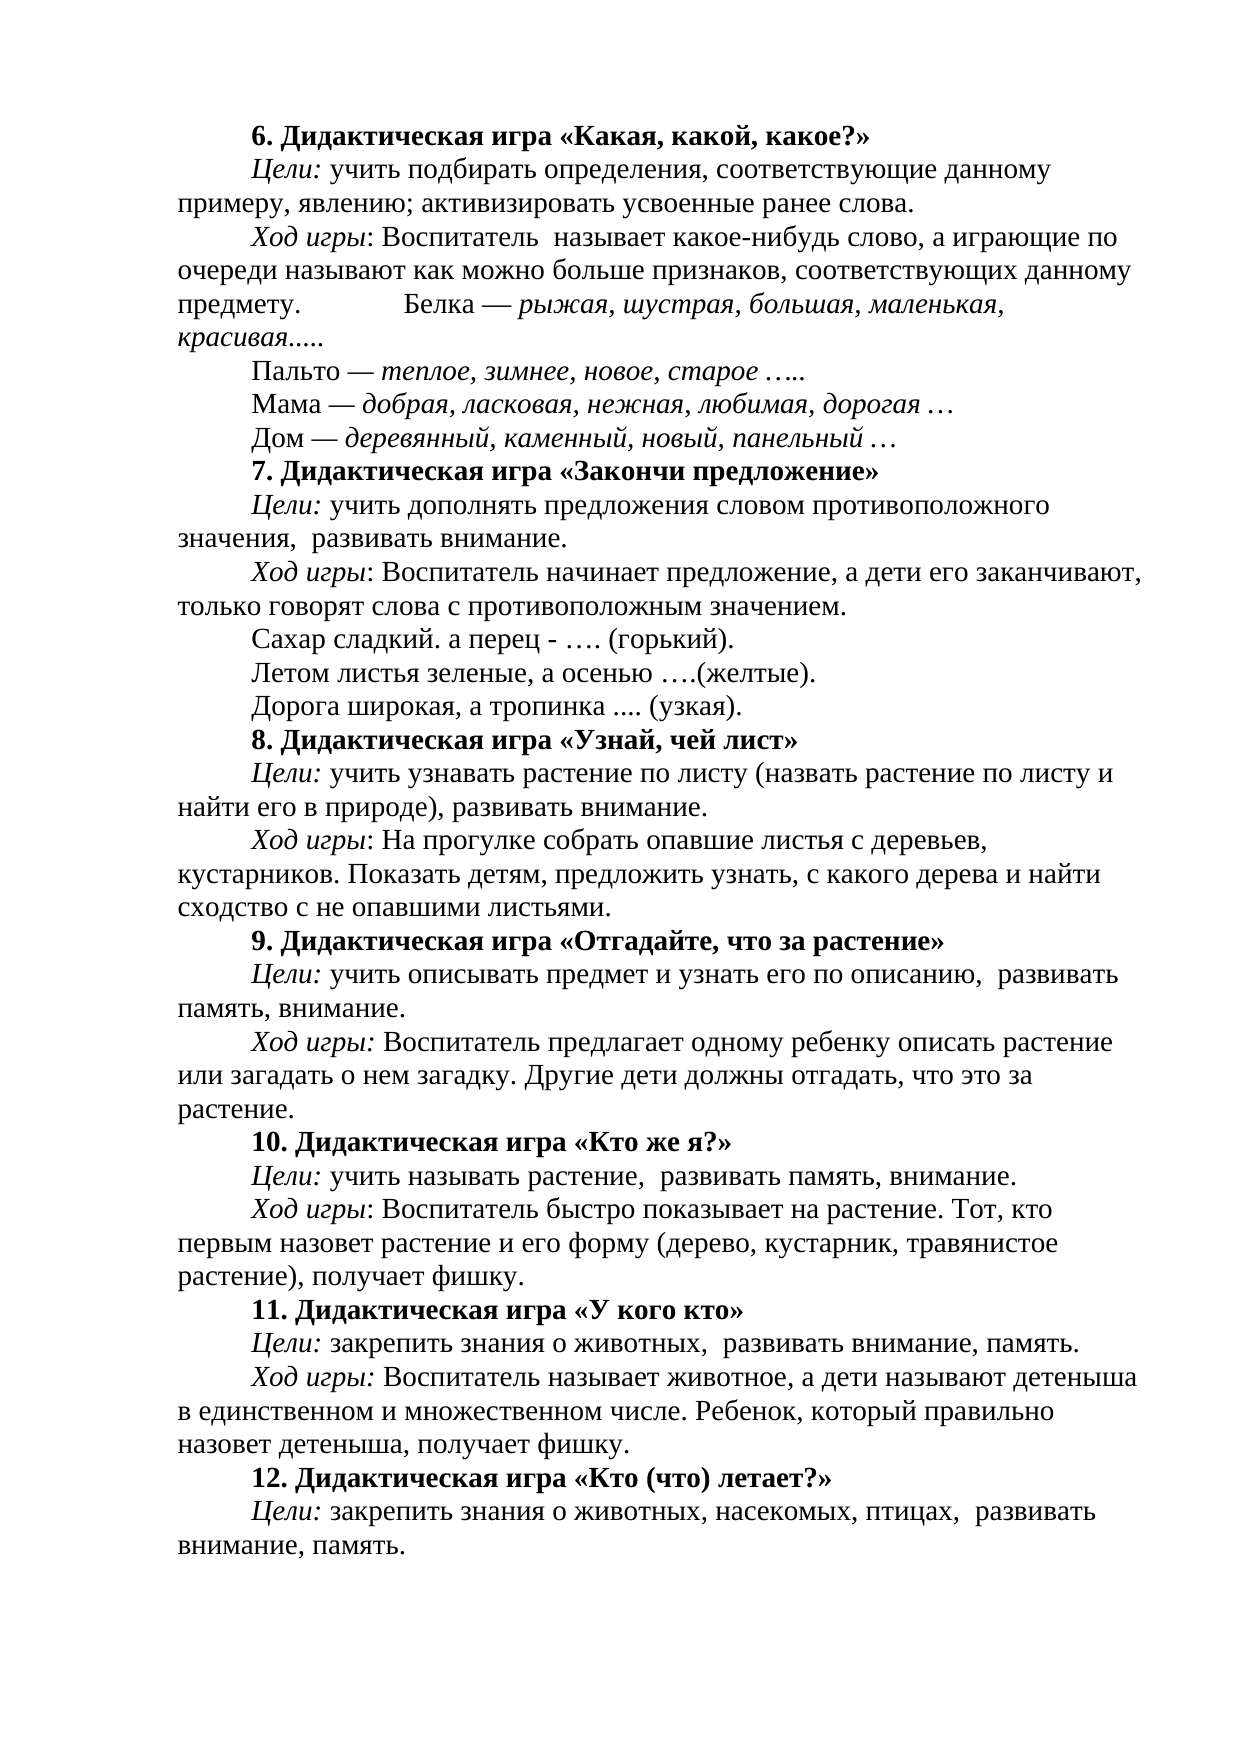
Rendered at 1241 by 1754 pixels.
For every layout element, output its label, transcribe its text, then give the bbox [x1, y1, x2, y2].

text Сахар сладкий. а перец - …. (горький). [177, 621, 1152, 655]
text 6. Дидактическая игра «Какая, какой, какое?» [177, 118, 1152, 152]
text Пальто — теплое, зимнее, новое, старое ….. [177, 353, 1152, 386]
text Дом — деревянный, каменный, новый, панельный … [177, 420, 1152, 453]
text Цели: учить подбирать определения, соответствующие данному примеру, явлению; активизировать усвоенные ранее слова. [177, 152, 1152, 219]
text Цели: учить называть растение, развивать память, внимание. [177, 1158, 1152, 1191]
text Ход игры: Воспитатель начинает предложение, а дети его заканчивают, только говорят слова с противоположным значением. [177, 554, 1152, 621]
text Ход игры: Воспитатель предлагает одному ребенку описать растение или загадать о нем загадку. Другие дети должны отгадать, что это за растение. [177, 1024, 1152, 1124]
text Цели: закрепить знания о животных, развивать внимание, память. [177, 1326, 1152, 1359]
text Ход игры: Воспитатель быстро показывает на растение. Тот, кто первым назовет растение и его форму (дерево, кустарник, травянистое растение), получает фишку. [177, 1191, 1152, 1292]
text Ход игры: Воспитатель называет какое-нибудь слово, а играющие по очереди называют как можно больше признаков, соответствующих данному предмету. Белка — рыжая, шустрая, большая, маленькая, красивая..... [177, 219, 1152, 353]
text 8. Дидактическая игра «Узнай, чей лист» [177, 722, 1152, 755]
text Дорога широкая, а тропинка .... (узкая). [177, 688, 1152, 722]
text Цели: учить описывать предмет и узнать его по описанию, развивать память, внимание. [177, 957, 1152, 1024]
text Цели: учить дополнять предложения словом противоположного значения, развивать внимание. [177, 487, 1152, 554]
text Цели: закрепить знания о животных, насекомых, птицах, развивать внимание, память. [177, 1493, 1152, 1560]
text 7. Дидактическая игра «Закончи предложение» [177, 453, 1152, 487]
text Летом листья зеленые, а осенью ….(желтые). [177, 655, 1152, 688]
text Ход игры: На прогулке собрать опавшие листья с деревьев, кустарников. Показать детям, предложить узнать, с какого дерева и найти сходство с не опавшими листьями. [177, 822, 1152, 923]
text Цели: учить узнавать растение по листу (назвать растение по листу и найти его в природе), развивать внимание. [177, 755, 1152, 822]
text Ход игры: Воспитатель называет животное, а дети называют детеныша в единственном и множественном числе. Ребенок, который правильно назовет детеныша, получает фишку. [177, 1359, 1152, 1460]
text 11. Дидактическая игра «У кого кто» [177, 1292, 1152, 1326]
text 12. Дидактическая игра «Кто (что) летает?» [177, 1460, 1152, 1493]
text 10. Дидактическая игра «Кто же я?» [177, 1124, 1152, 1158]
text Мама — добрая, ласковая, нежная, любимая, дорогая … [177, 386, 1152, 420]
text 9. Дидактическая игра «Отгадайте, что за растение» [177, 923, 1152, 957]
